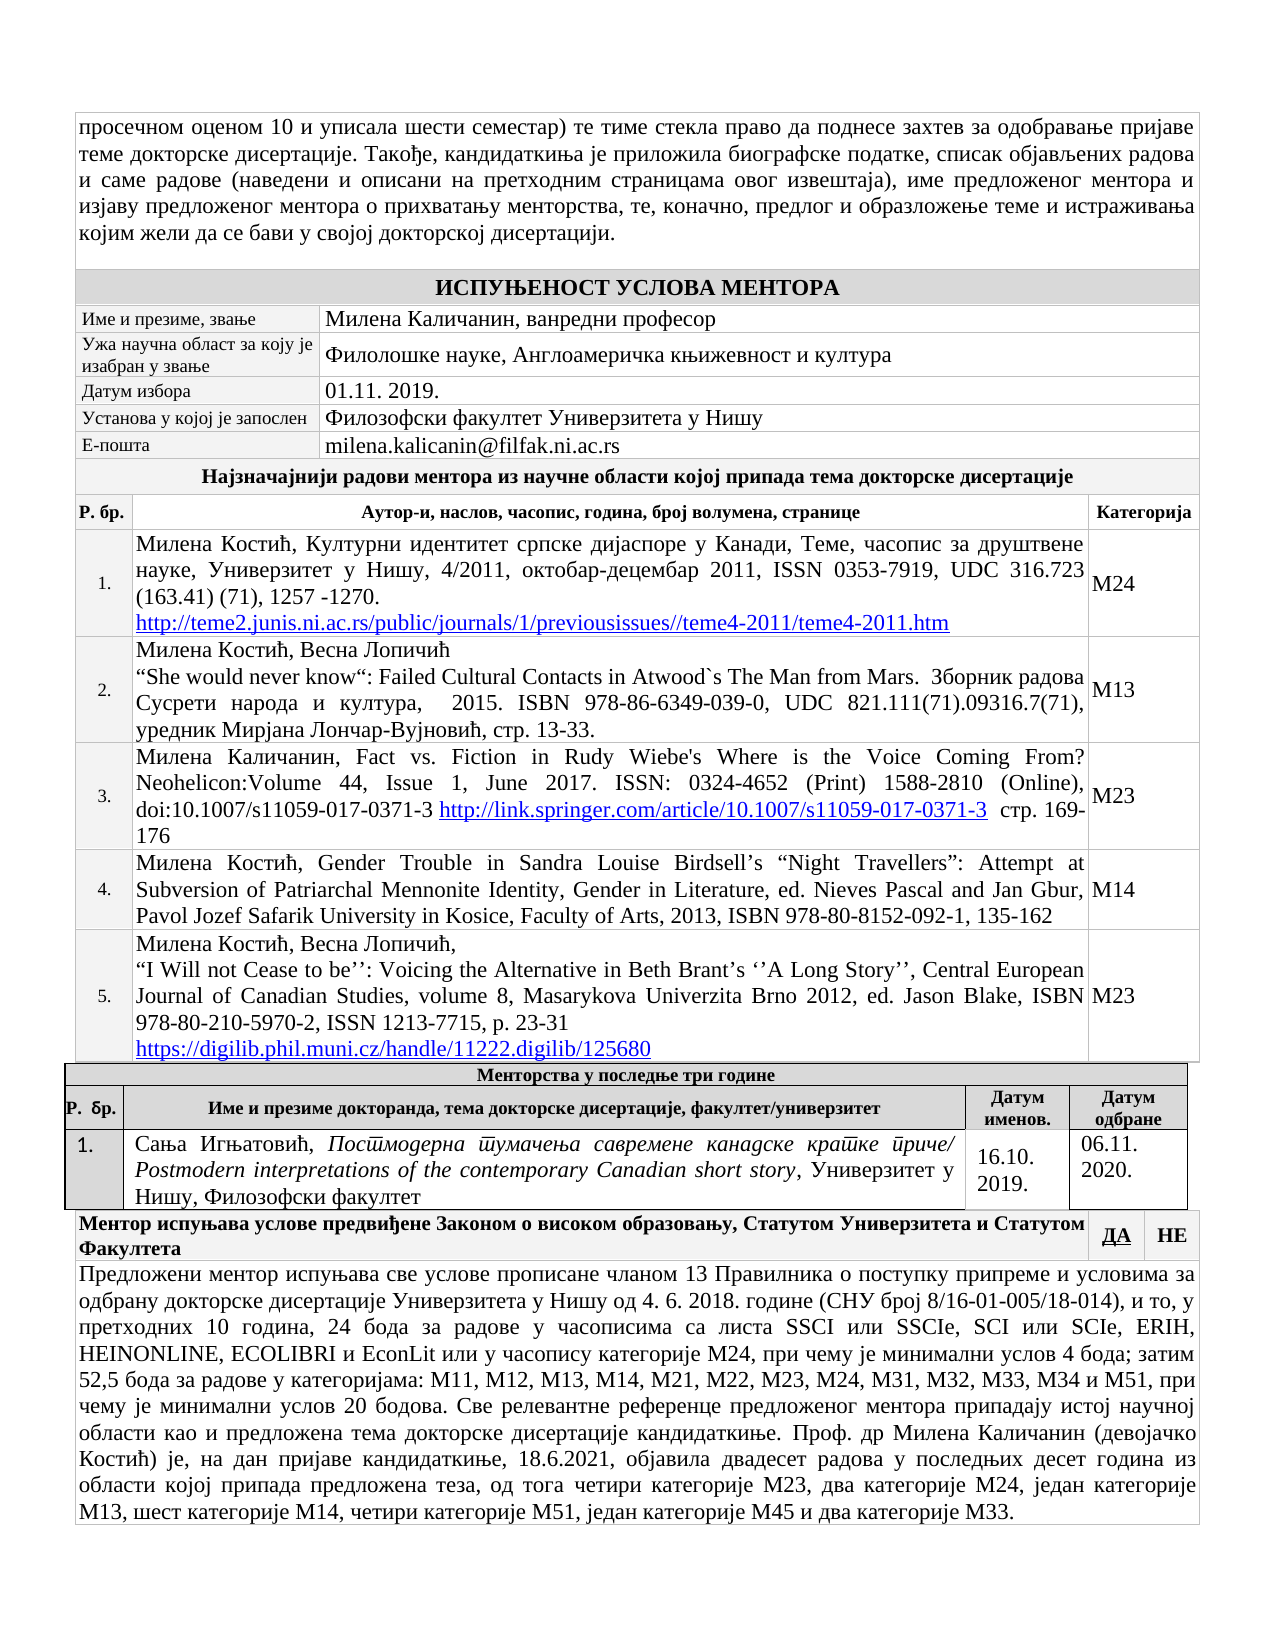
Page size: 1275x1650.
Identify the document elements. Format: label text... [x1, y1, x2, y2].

table_cell Име и презиме, звање [76, 306, 319, 332]
table_cell Датум именов. [966, 1086, 1069, 1129]
table_cell M13 [1089, 637, 1199, 742]
table_cell Р. бр. [76, 495, 132, 529]
table_cell Датум избора [76, 377, 319, 403]
table_cell M23 [1089, 743, 1199, 848]
table_cell 1. [66, 1130, 123, 1209]
table_cell Филолошке науке, Англоамеричка књижевност и култура [320, 333, 1199, 376]
table_cell Милена Костић, Културни идентитет српске дијаспоре у Канади, Теме, часопис за друштвене науке, Универзитет у Нишу, 4/2011, октобар-децембар 2011, ISSN 0353-7919, UDC 316.723 (163.41) (71), 1257 -1270. http://teme2.junis.ni.ac.rs/public/journals/1/previousissues//teme4-2011/teme4-2011.htm [133, 530, 1088, 636]
table_cell M24 [1089, 530, 1199, 636]
table_header Ментор испуњава услове предвиђене Законом о високом образовању, Статутом Универзитета и Статутом Факултета [76, 1211, 1088, 1259]
table_cell Милена Костић, Весна Лопичић, “I Will not Cease to be’’: Voicing the Alternative in Beth Brant’s ‘’A Long Story’’, Central European Journal of Canadian Studies, volume 8, Masarykova Univerzita Brno 2012, ed. Jason Blake, ISBN 978-80-210-5970-2, ISSN 1213-7715, p. 23-31 https://digilib.phil.muni.cz/handle/11222.digilib/125680 [133, 930, 1088, 1061]
table_cell 3. [76, 743, 132, 848]
table_cell 2. [76, 637, 132, 742]
table_header ДА [1089, 1211, 1144, 1259]
table_cell Е-пошта [76, 432, 319, 458]
table_cell Аутор-и, наслов, часопис, година, број волумена, странице [133, 495, 1088, 529]
table_cell M14 [1089, 850, 1199, 928]
table_cell Милена Каличанин, ванредни професор [320, 306, 1199, 332]
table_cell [76, 113, 1199, 269]
table_cell 06.11. 2020. [1070, 1130, 1187, 1209]
table_cell Установа у којој је запослен [76, 405, 319, 431]
table_cell milena.kalicanin@filfak.ni.ac.rs [320, 432, 1199, 458]
table_cell Ужа научна област за коју је изабран у звање [76, 333, 319, 376]
table_cell 1. [76, 530, 132, 636]
table_cell Категорија [1089, 495, 1199, 529]
table_cell 01.11. 2019. [320, 377, 1199, 403]
table_header Менторства у последње три године [66, 1064, 1187, 1085]
table_cell Филозофски факултет Универзитета у Нишу [320, 405, 1199, 431]
table_cell Име и презиме докторанда, тема докторске дисертације, факултет/универзитет [124, 1086, 965, 1129]
table_cell Најзначајнији радови ментора из научне области којој припада тема докторске дисертације [76, 459, 1199, 494]
table_cell Милена Каличанин, Fact vs. Fiction in Rudy Wiebe's Where is the Voice Coming From? Neohelicon:Volume 44, Issue 1, June 2017. ISSN: 0324-4652 (Print) 1588-2810 (Online), doi:10.1007/s11059-017-0371-3 http://link.springer.com/article/10.1007/s11059-017-0371-3 стр. 169-176 [133, 743, 1088, 848]
table_cell Милена Костић, Gender Trouble in Sandra Louise Birdsell’s “Night Travellers”: Attempt at Subversion of Patriarchal Mennonite Identity, Gender in Literature, ed. Nieves Pascal and Jan Gbur, Pavol Jozef Safarik University in Kosice, Faculty of Arts, 2013, ISBN 978-80-8152-092-1, 135-162 [133, 850, 1088, 928]
table_cell M23 [1089, 930, 1199, 1061]
table_cell 16.10. 2019. [966, 1130, 1069, 1209]
table_cell 5. [76, 930, 132, 1061]
table_cell Датум одбране [1070, 1086, 1187, 1129]
table_cell 4. [76, 850, 132, 928]
table_cell Сања Игњатовић, Постмодерна тумачења савремене канадске кратке приче/ Postmodern interpretations of the contemporary Canadian short story, Универзитет у Нишу, Филозофски факултет [124, 1130, 965, 1209]
table_cell Милена Костић, Весна Лопичић “She would never know“: Failed Cultural Contacts in Atwood`s The Man from Mars. Зборник радова Сусрети народа и култура, 2015. ISBN 978-86-6349-039-0, UDC 821.111(71).09316.7(71), уредник Мирјана Лончар-Вујновић, стр. 13-33. [133, 637, 1088, 742]
table_cell Р. бр. [66, 1086, 123, 1129]
table_header НЕ [1145, 1211, 1199, 1259]
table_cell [76, 1261, 1199, 1524]
table_cell ИСПУЊЕНОСТ УСЛОВА МЕНТОРА [76, 270, 1199, 304]
